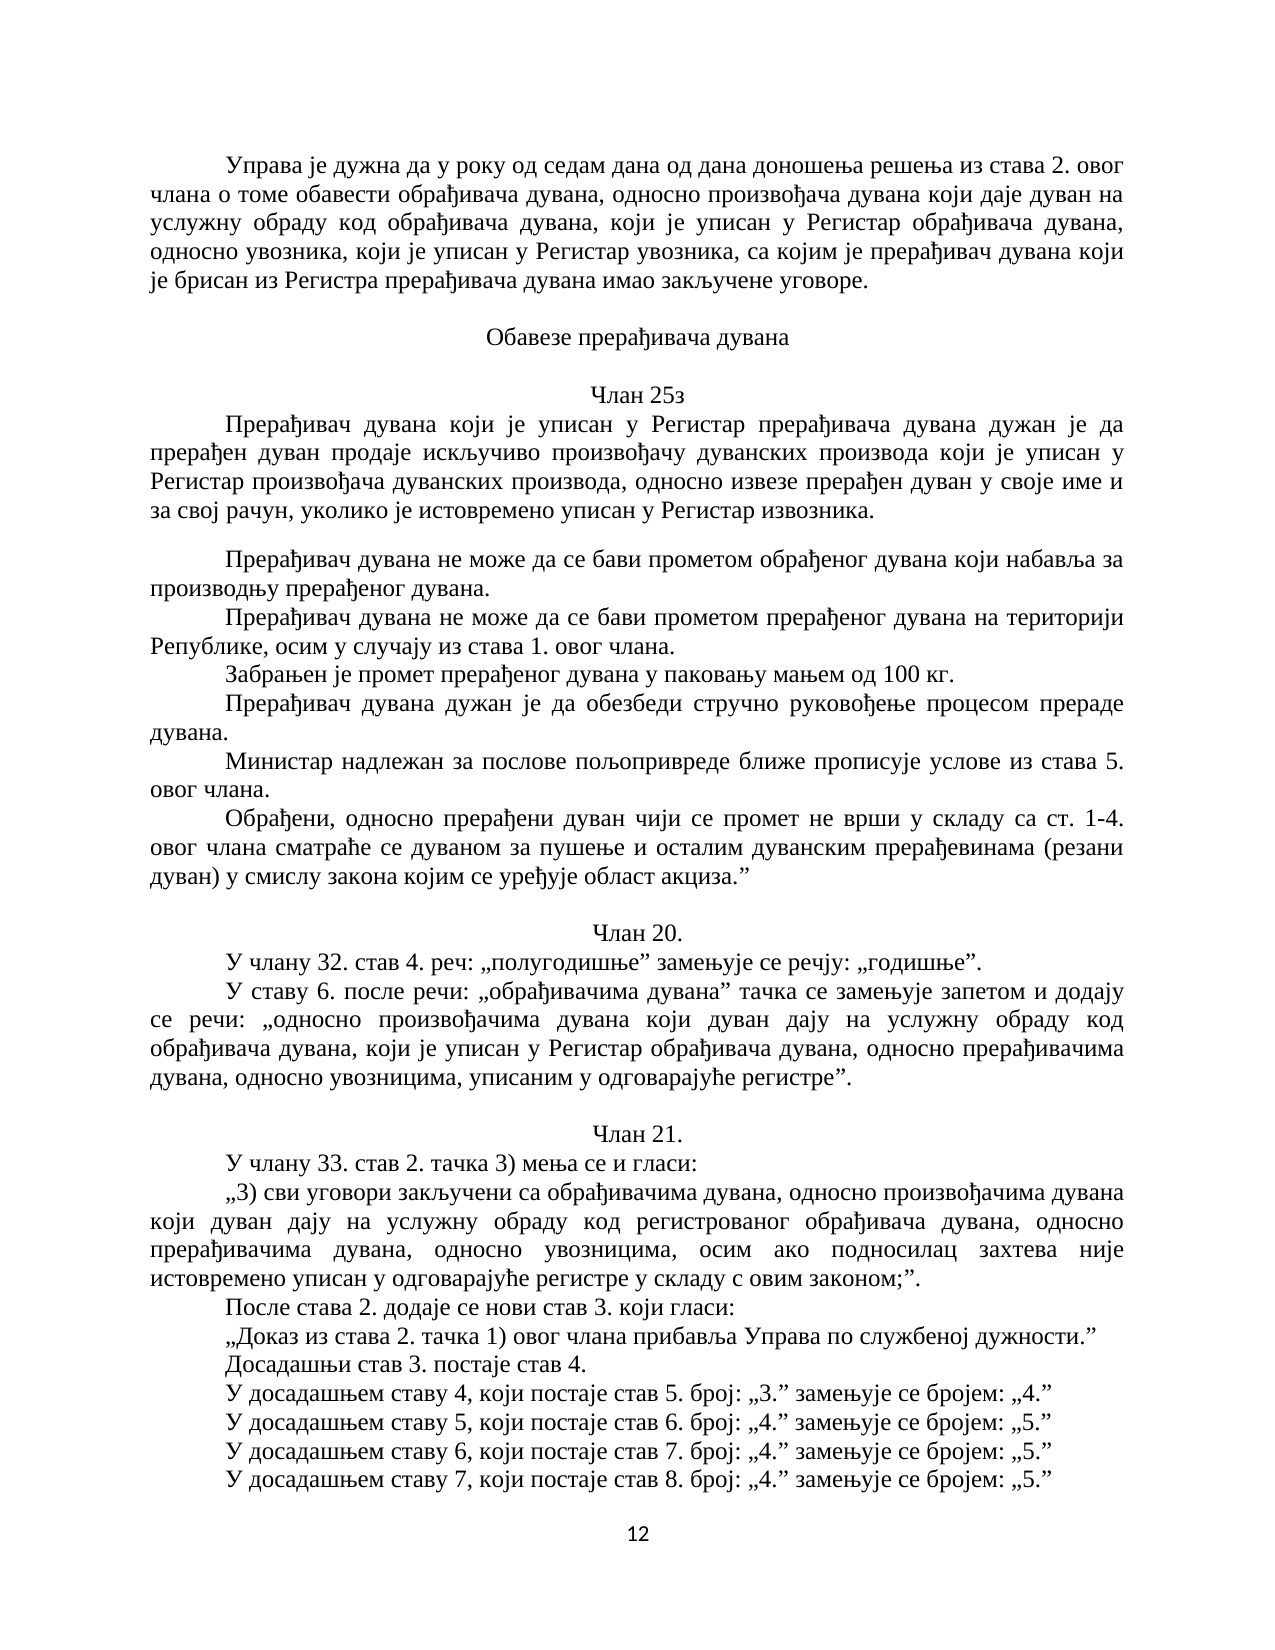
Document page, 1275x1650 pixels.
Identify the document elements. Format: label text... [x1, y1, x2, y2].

text Прерађивач дувана дужан је да обезбеди стручно руковођење процесом прераде дувана. [150, 688, 1125, 746]
text Прерађивач дувана не може да се бави прометом прерађеног дувана на територији Републике, осим у случају из става 1. овог члана. [150, 602, 1125, 659]
text У ставу 6. после речи: „обрађивачима дувана” тачка се замењује запетом и додају се речи: „односно произвођачима дувана који дуван дају на услужну обраду код обрађивача дувана, који је уписан у Регистар обрађивача дувана, односно прерађивачима дувана, односно увозницима, уписаним у одговарајуће регистре”. [150, 976, 1125, 1091]
text У досадашњем ставу 7, који постаје став 8. број: „4.” замењује се бројем: „5.” [150, 1464, 1125, 1493]
text „Доказ из става 2. тачка 1) овог члана прибавља Управа по службеној дужности.” [150, 1321, 1125, 1349]
text Прерађивач дувана не може да се бави прометом обрађеног дувана који набавља за производњу прерађеног дувана. [150, 544, 1125, 602]
text У досадашњем ставу 6, који постаје став 7. број: „4.” замењује се бројем: „5.” [150, 1436, 1125, 1464]
text Управа је дужна да у року од седам дана од дана доношења решења из става 2. овог члана о томе обавести обрађивача дувана, односно произвођача дувана који даје дуван на услужну обраду код обрађивача дувана, који је уписан у Регистар обрађивача дувана, односно увозника, који је уписан у Регистар увозника, са којим је прерађивач дувана који је брисан из Регистра прерађивача дувана имао закључене уговоре. [150, 150, 1125, 294]
text Забрањен је промет прерађеног дувана у паковању мањем од 100 кг. [150, 659, 1125, 688]
text У члану 33. став 2. тачка 3) мења се и гласи: [150, 1148, 1125, 1177]
text Обавезе прерађивача дувана [150, 322, 1125, 351]
text Досадашњи став 3. постаје став 4. [150, 1349, 1125, 1378]
text Члан 21. [150, 1119, 1125, 1148]
text Министар надлежан за послове пољопривреде ближе прописује услове из става 5. овог члана. [150, 746, 1125, 803]
text Обрађени, односно прерађени дуван чији се промет не врши у складу са ст. 1-4. овог члана сматраће се дуваном за пушење и осталим дуванским прерађевинама (резани дуван) у смислу закона којим се уређује област акциза.” [150, 803, 1125, 889]
text У досадашњем ставу 5, који постаје став 6. број: „4.” замењује се бројем: „5.” [150, 1407, 1125, 1436]
text После става 2. додаје се нови став 3. који гласи: [150, 1292, 1125, 1321]
text У досадашњем ставу 4, који постаје став 5. број: „3.” замењује се бројем: „4.” [150, 1378, 1125, 1407]
text Члан 25з [150, 380, 1125, 409]
text Прерађивач дувана који је уписан у Регистар прерађивача дувана дужан је да прерађен дуван продаје искључиво произвођачу дуванских производа који је уписан у Регистар произвођача дуванских производа, односно извезе прерађен дуван у своје име и за свој рачун, уколико је истовремено уписан у Регистар извозника. [150, 409, 1125, 524]
text „3) сви уговори закључени са обрађивачима дувана, односно произвођачима дувана који дуван дају на услужну обраду код регистрованог обрађивача дувана, односно прерађивачима дувана, односно увозницима, осим ако подносилац захтева није истовремено уписан у одговарајуће регистре у складу с овим законом;”. [150, 1177, 1125, 1292]
text У члану 32. став 4. реч: „полугодишње” замењује се речју: „годишње”. [150, 947, 1125, 976]
text Члан 20. [150, 918, 1125, 947]
